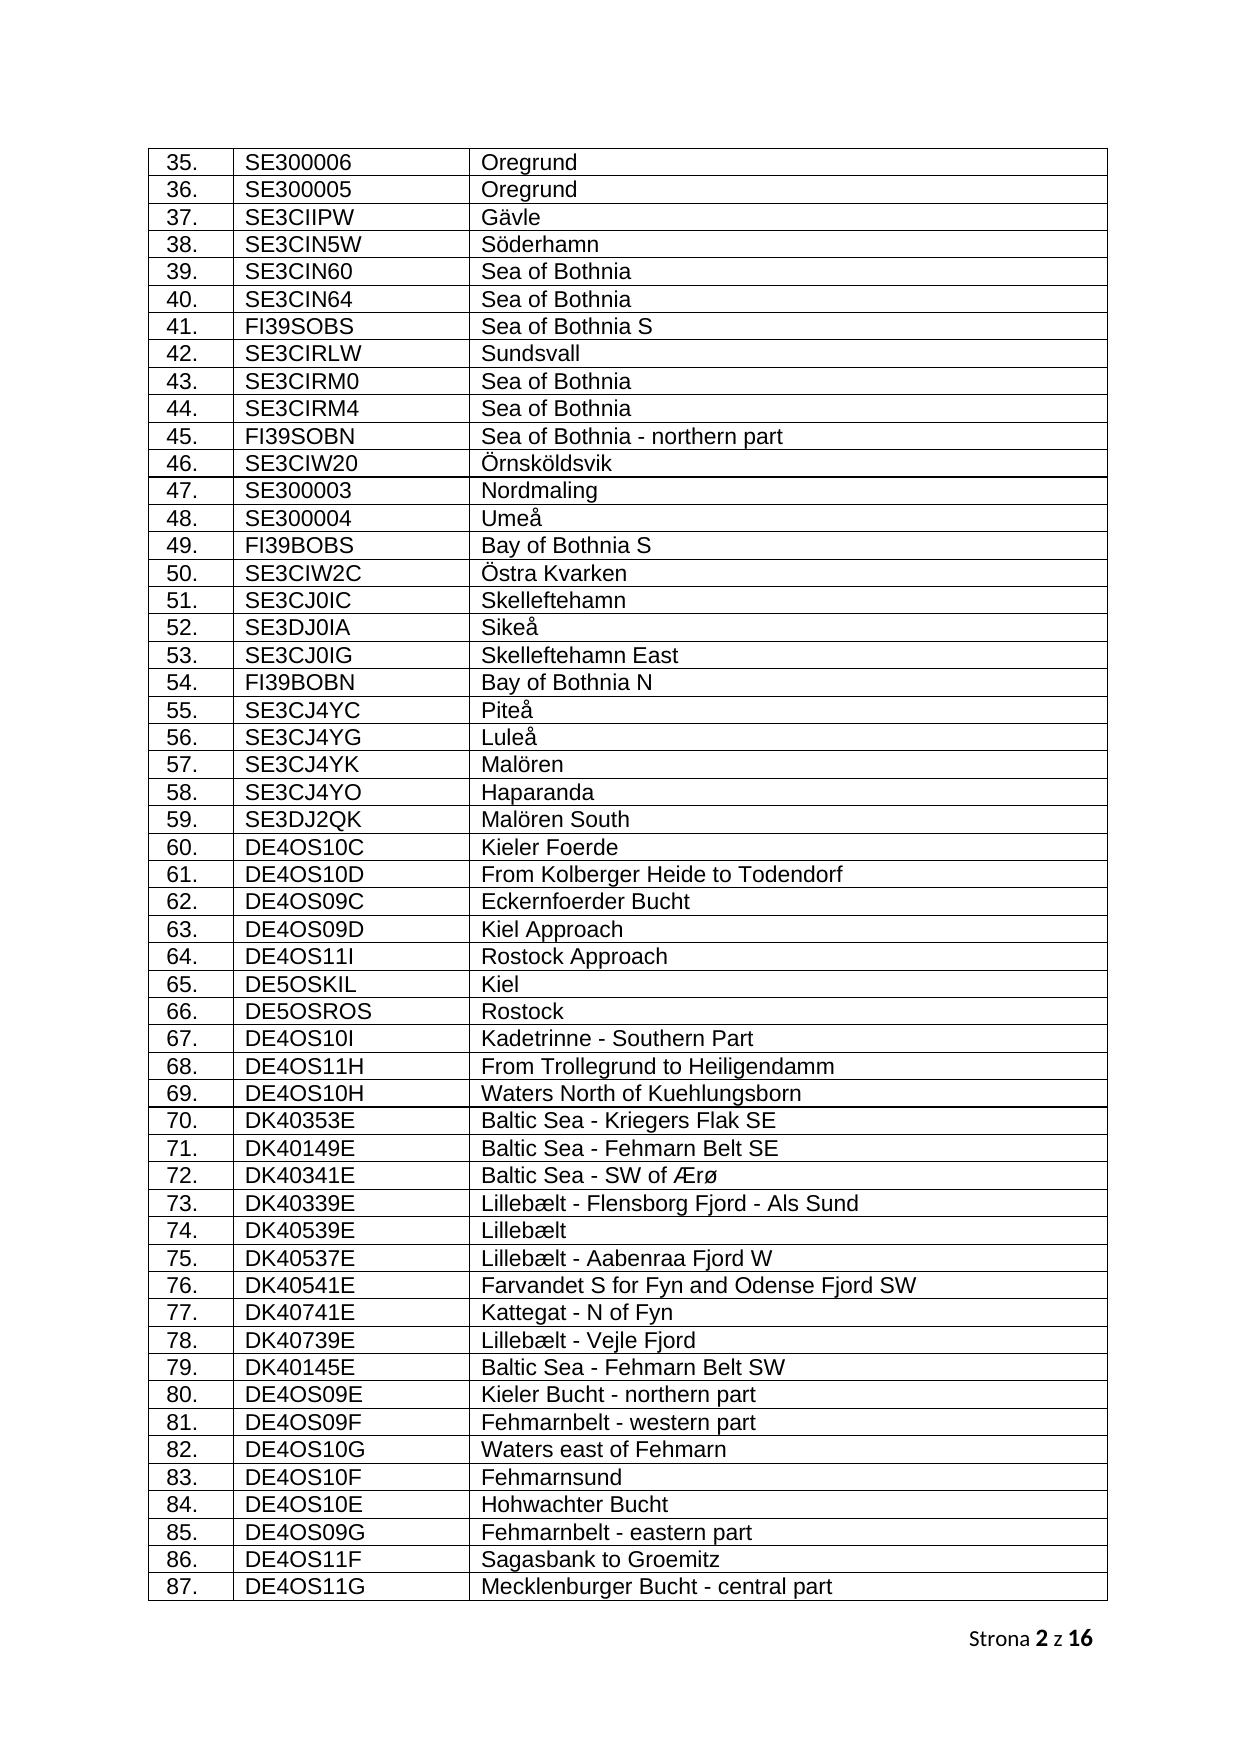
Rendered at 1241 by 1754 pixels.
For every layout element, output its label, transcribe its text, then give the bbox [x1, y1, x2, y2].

table_cell SE300004 [234, 505, 469, 531]
table_cell [149, 313, 233, 339]
table_cell [149, 204, 233, 230]
table_cell SE3CJ0IG [234, 642, 469, 668]
table_cell DE4OS10G [234, 1436, 469, 1463]
table_cell [149, 998, 233, 1024]
table_cell [149, 1053, 233, 1079]
table_cell [149, 450, 233, 476]
table_cell SE300005 [234, 176, 469, 202]
table_cell DE4OS11G [234, 1573, 469, 1599]
table_cell Hohwachter Bucht [470, 1491, 1107, 1517]
table_cell DK40149E [234, 1135, 469, 1161]
table_cell DE5OSROS [234, 998, 469, 1024]
table_cell [149, 176, 233, 202]
table_cell [149, 395, 233, 422]
table_cell [149, 258, 233, 284]
table_cell Lillebælt [470, 1217, 1107, 1243]
table_cell [149, 231, 233, 257]
table_cell Baltic Sea - Kriegers Flak SE [470, 1108, 1107, 1134]
table_cell Kattegat - N of Fyn [470, 1299, 1107, 1326]
table_cell SE3DJ2QK [234, 806, 469, 832]
table_cell Gävle [470, 204, 1107, 230]
table_cell [149, 1190, 233, 1216]
table_cell DK40741E [234, 1299, 469, 1326]
table_cell [149, 478, 233, 504]
table_cell Kieler Bucht - northern part [470, 1381, 1107, 1408]
table_cell Kiel [470, 971, 1107, 997]
table_cell FI39BOBN [234, 669, 469, 696]
table_cell DE4OS10H [234, 1080, 469, 1106]
table_cell SE3CIW20 [234, 450, 469, 476]
table_cell From Kolberger Heide to Todendorf [470, 861, 1107, 887]
table_cell Bay of Bothnia S [470, 532, 1107, 558]
table_cell Nordmaling [470, 478, 1107, 504]
table_cell FI39SOBN [234, 423, 469, 449]
table_cell [149, 1327, 233, 1353]
table_cell DE4OS11H [234, 1053, 469, 1079]
table_cell [149, 614, 233, 641]
table_cell Sea of Bothnia [470, 368, 1107, 394]
table_cell Umeå [470, 505, 1107, 531]
table_cell SE3CIRM4 [234, 395, 469, 422]
table_cell DE4OS11F [234, 1546, 469, 1572]
table_cell SE3CJ4YK [234, 751, 469, 778]
table_cell [149, 1162, 233, 1189]
table_cell [149, 779, 233, 805]
table_cell Söderhamn [470, 231, 1107, 257]
table_cell DE4OS09G [234, 1519, 469, 1545]
table_cell DE4OS10I [234, 1025, 469, 1052]
table_cell [149, 1519, 233, 1545]
table_cell Luleå [470, 724, 1107, 750]
table_cell DK40539E [234, 1217, 469, 1243]
table_cell DK40537E [234, 1245, 469, 1271]
table_cell Waters North of Kuehlungsborn [470, 1080, 1107, 1106]
table_cell Mecklenburger Bucht - central part [470, 1573, 1107, 1599]
table_cell [149, 751, 233, 778]
table_cell [149, 943, 233, 969]
table_cell [149, 806, 233, 832]
table_cell [149, 560, 233, 586]
table_cell DK40145E [234, 1354, 469, 1380]
table_cell SE3CIN5W [234, 231, 469, 257]
table_cell DE4OS10F [234, 1464, 469, 1490]
table_cell Baltic Sea - Fehmarn Belt SW [470, 1354, 1107, 1380]
table_cell [149, 1491, 233, 1517]
table_cell [149, 888, 233, 915]
table_cell [149, 1464, 233, 1490]
table_cell SE300006 [234, 149, 469, 175]
table_cell [149, 1546, 233, 1572]
table_cell [149, 1135, 233, 1161]
table_cell Fehmarnbelt - western part [470, 1409, 1107, 1435]
table_cell Kiel Approach [470, 916, 1107, 942]
table_cell [149, 1354, 233, 1380]
table_cell Skelleftehamn [470, 587, 1107, 613]
table_cell Waters east of Fehmarn [470, 1436, 1107, 1463]
table_cell [149, 724, 233, 750]
table_cell DE4OS09D [234, 916, 469, 942]
table_cell [149, 587, 233, 613]
table_cell [149, 916, 233, 942]
table_cell Lillebælt - Vejle Fjord [470, 1327, 1107, 1353]
table_cell SE3CJ0IC [234, 587, 469, 613]
table_cell [149, 423, 233, 449]
table_cell [149, 697, 233, 723]
table_cell Fehmarnbelt - eastern part [470, 1519, 1107, 1545]
table_cell [149, 340, 233, 367]
table_cell Oregrund [470, 149, 1107, 175]
table_cell Sea of Bothnia S [470, 313, 1107, 339]
table_cell Sea of Bothnia [470, 395, 1107, 422]
table_cell Kieler Foerde [470, 834, 1107, 860]
table_cell SE3CIN64 [234, 286, 469, 312]
table_cell SE3CIRLW [234, 340, 469, 367]
table_cell Lillebælt - Aabenraa Fjord W [470, 1245, 1107, 1271]
table_cell [149, 642, 233, 668]
table_cell [149, 1381, 233, 1408]
table_cell [149, 669, 233, 696]
table_cell [149, 1436, 233, 1463]
table_cell [149, 1080, 233, 1106]
table_cell Sea of Bothnia [470, 258, 1107, 284]
table_cell Rostock [470, 998, 1107, 1024]
table_cell SE3CIIPW [234, 204, 469, 230]
table_cell [149, 1108, 233, 1134]
table_cell DK40339E [234, 1190, 469, 1216]
table_cell Farvandet S for Fyn and Odense Fjord SW [470, 1272, 1107, 1298]
table_cell Sea of Bothnia - northern part [470, 423, 1107, 449]
table_cell Sundsvall [470, 340, 1107, 367]
table_cell Baltic Sea - Fehmarn Belt SE [470, 1135, 1107, 1161]
table_cell [149, 286, 233, 312]
table_cell [149, 1272, 233, 1298]
table_cell DE5OSKIL [234, 971, 469, 997]
table_cell Rostock Approach [470, 943, 1107, 969]
table_cell DE4OS09C [234, 888, 469, 915]
table_cell SE3CIW2C [234, 560, 469, 586]
table_cell [149, 149, 233, 175]
table_cell Östra Kvarken [470, 560, 1107, 586]
table_cell Lillebælt - Flensborg Fjord - Als Sund [470, 1190, 1107, 1216]
table_cell [149, 1573, 233, 1599]
table_cell DE4OS09F [234, 1409, 469, 1435]
table_cell SE3CIN60 [234, 258, 469, 284]
table_cell Kadetrinne - Southern Part [470, 1025, 1107, 1052]
table_cell DE4OS10C [234, 834, 469, 860]
table_cell SE3CJ4YO [234, 779, 469, 805]
table_cell DE4OS11I [234, 943, 469, 969]
table_cell [149, 1299, 233, 1326]
table_cell [149, 1217, 233, 1243]
table_cell Fehmarnsund [470, 1464, 1107, 1490]
table_cell DK40739E [234, 1327, 469, 1353]
table_cell [149, 834, 233, 860]
table_cell Baltic Sea - SW of Ærø [470, 1162, 1107, 1189]
table_cell SE3CIRM0 [234, 368, 469, 394]
table_cell Oregrund [470, 176, 1107, 202]
table_cell Sagasbank to Groemitz [470, 1546, 1107, 1572]
table_cell [149, 1409, 233, 1435]
table_cell Örnsköldsvik [470, 450, 1107, 476]
table_cell Malören South [470, 806, 1107, 832]
table_cell [149, 971, 233, 997]
table_cell FI39BOBS [234, 532, 469, 558]
table_cell DE4OS10D [234, 861, 469, 887]
table_cell Piteå [470, 697, 1107, 723]
table_cell Eckernfoerder Bucht [470, 888, 1107, 915]
table_cell [149, 1245, 233, 1271]
table_cell FI39SOBS [234, 313, 469, 339]
table_cell From Trollegrund to Heiligendamm [470, 1053, 1107, 1079]
table_cell [149, 505, 233, 531]
table_cell [149, 532, 233, 558]
table_cell DE4OS09E [234, 1381, 469, 1408]
table_cell [149, 368, 233, 394]
table_cell Skelleftehamn East [470, 642, 1107, 668]
table_cell SE300003 [234, 478, 469, 504]
table_cell DK40541E [234, 1272, 469, 1298]
table_cell Malören [470, 751, 1107, 778]
table_cell Haparanda [470, 779, 1107, 805]
table_cell SE3CJ4YC [234, 697, 469, 723]
table_cell Bay of Bothnia N [470, 669, 1107, 696]
table_cell DK40353E [234, 1108, 469, 1134]
table_cell SE3CJ4YG [234, 724, 469, 750]
table_cell DK40341E [234, 1162, 469, 1189]
table_cell SE3DJ0IA [234, 614, 469, 641]
table_cell DE4OS10E [234, 1491, 469, 1517]
table_cell Sikeå [470, 614, 1107, 641]
table_cell Sea of Bothnia [470, 286, 1107, 312]
table_cell [149, 1025, 233, 1052]
table_cell [149, 861, 233, 887]
